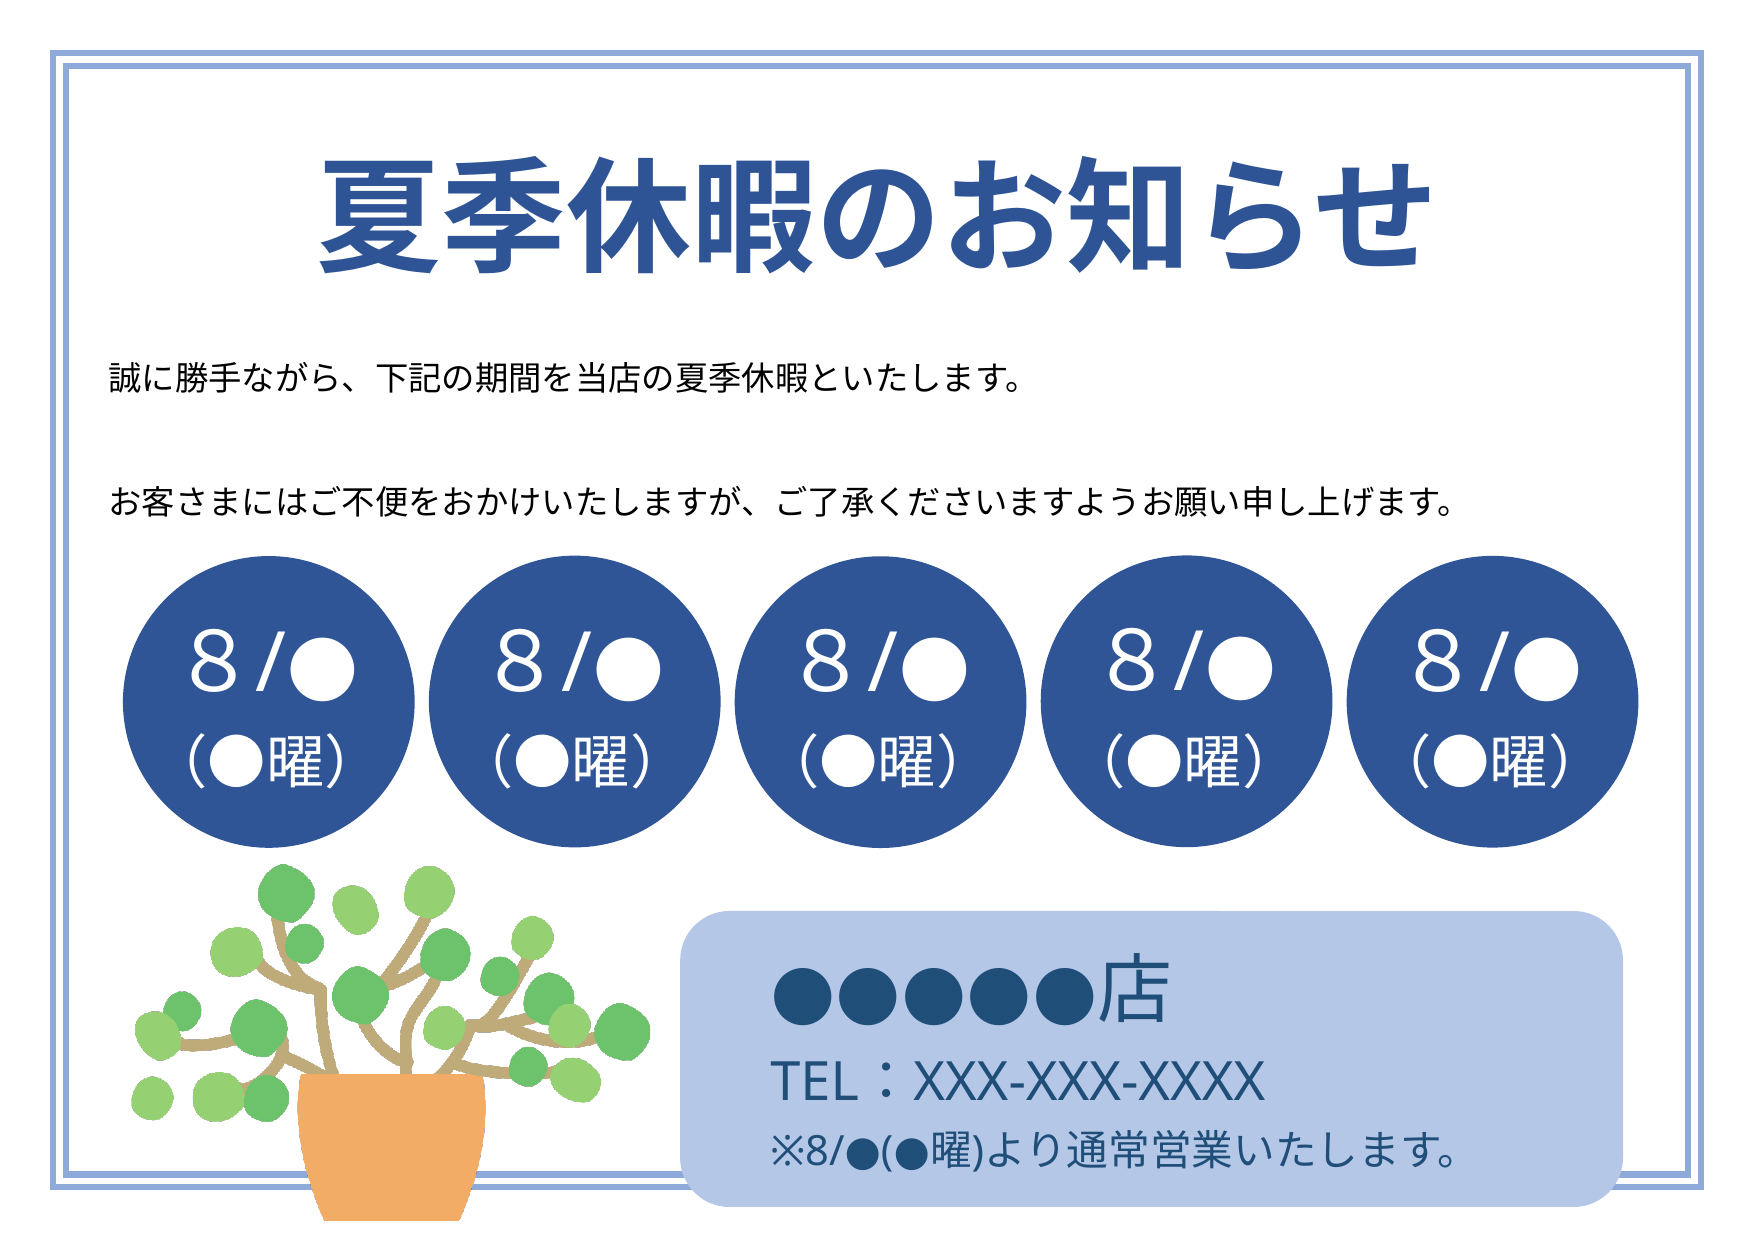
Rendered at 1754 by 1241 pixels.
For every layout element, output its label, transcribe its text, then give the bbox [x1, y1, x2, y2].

picture [131, 864, 650, 1221]
text 誠に勝手ながら、下記の期間を当店の夏季休暇といたします。 [75, 339, 1679, 414]
text 夏季休暇のお知らせ [75, 114, 1679, 301]
text お客さまにはご不便をおかけいたしますが、ご了承くださいますようお願い申し上げます。 [75, 462, 1679, 537]
